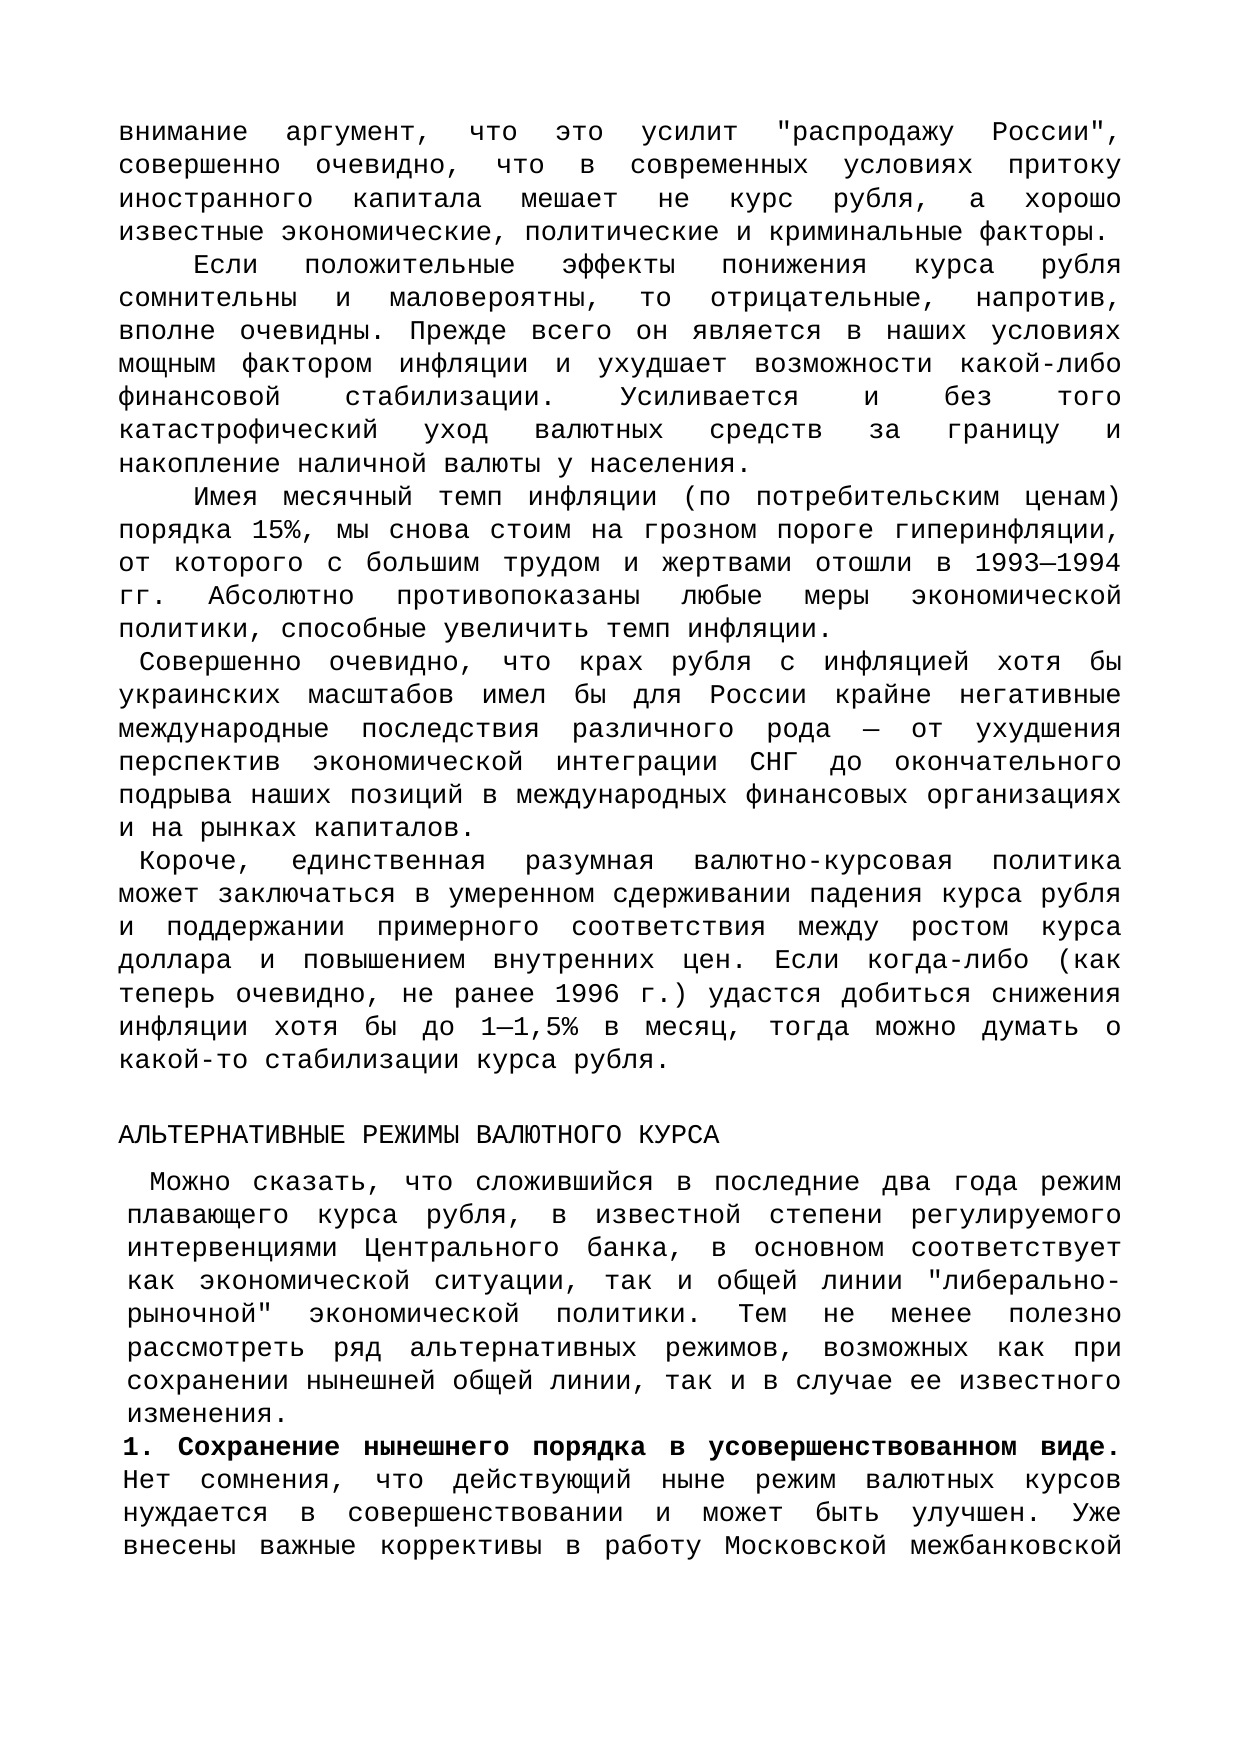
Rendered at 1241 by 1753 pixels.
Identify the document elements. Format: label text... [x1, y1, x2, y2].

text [122, 1433, 1122, 1563]
text Имея месячный темп инфляции (по потребительским ценам) порядка 15%, мы снова стоим на грозном пороге гиперинфляции, от которого с большим трудом и жертвами отошли в 1993—1994 гг. Абсолютно противопоказаны любые меры экономической политики, способные увеличить темп инфляции. [118, 482, 1122, 646]
text Короче, единственная разумная валютно-курсовая политика может заключаться в умеренном сдерживании падения курса рубля и поддержании примерного соответствия между ростом курса доллара и повышением внутренних цен. Если когда-либо (как теперь очевидно, не ранее 1996 г.) удастся добиться снижения инфляции хотя бы до 1—1,5% в месяц, тогда можно думать о какой-то стабилизации курса рубля. [118, 847, 1122, 1076]
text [118, 118, 1122, 248]
text Если положительные эффекты понижения курса рубля сомнительны и маловероятны, то отрицательные, напротив, вполне очевидны. Прежде всего он является в наших условиях мощным фактором инфляции и ухудшает возможности какой-либо финансовой стабилизации. Усиливается и без того катастрофический уход валютных средств за границу и накопление наличной валюты у населения. [118, 251, 1122, 480]
text Можно сказать, что сложившийся в последние два года режим плавающего курса рубля, в известной степени регулируемого интервенциями Центрального банка, в основном соответствует как экономической ситуации, так и общей линии "либерально-рыночной" экономической политики. Тем не менее полезно рассмотреть ряд альтернативных режимов, возможных как при сохранении нынешней общей линии, так и в случае ее известного изменения. [126, 1168, 1122, 1430]
text АЛЬТЕРНАТИВНЫЕ РЕЖИМЫ ВАЛЮТНОГО КУРСА [118, 1120, 1122, 1151]
text Совершенно очевидно, что крах рубля с инфляцией хотя бы украинских масштабов имел бы для России крайне негативные международные последствия различного рода — от ухудшения перспектив экономической интеграции СНГ до окончательного подрыва наших позиций в международных финансовых организациях и на рынках капиталов. [118, 648, 1122, 844]
